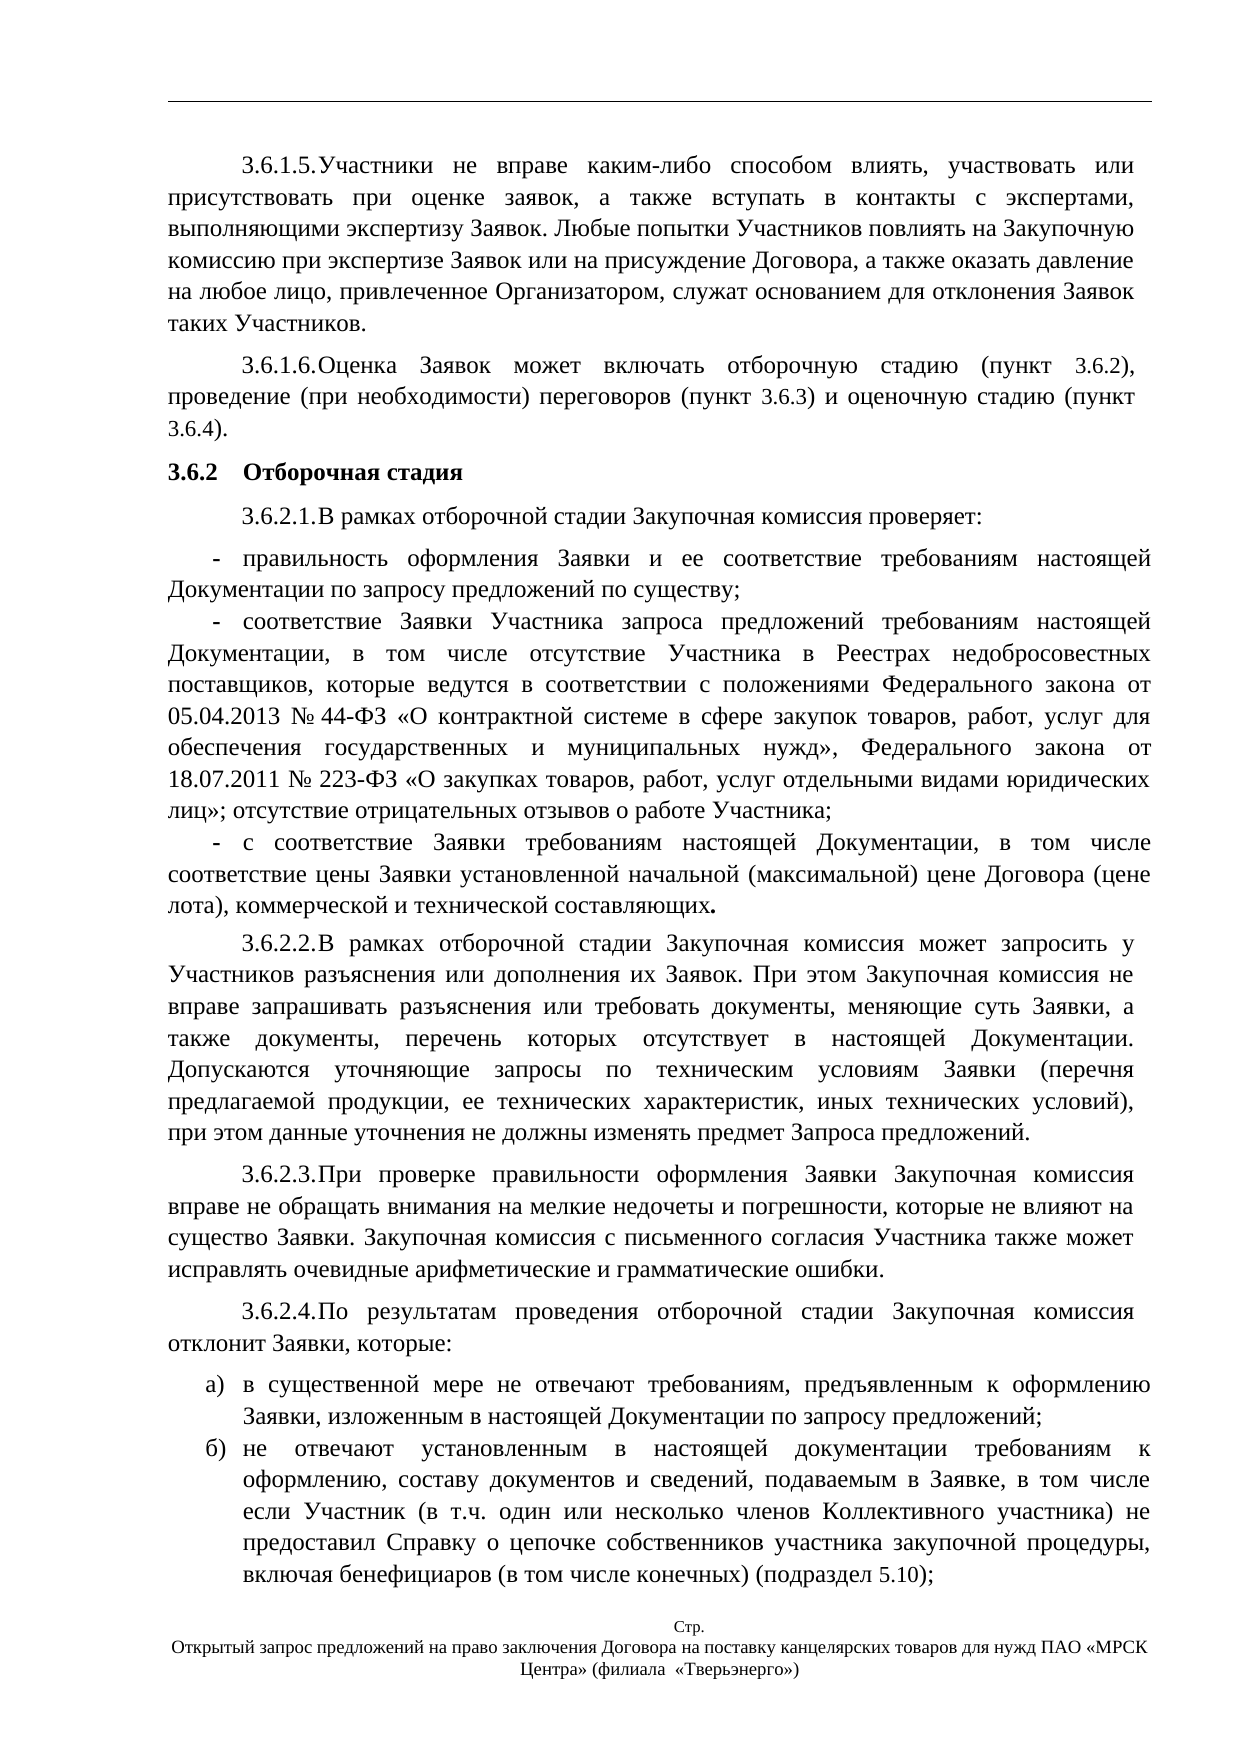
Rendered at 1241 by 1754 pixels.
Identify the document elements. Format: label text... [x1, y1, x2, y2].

subtitle Отборочная стадия [168, 457, 1152, 486]
list не отвечают установленным в настоящей документации требованиям к оформлению, составу документов и сведений, подаваемым в Заявке, в том числе если Участник (в т.ч. один или несколько членов Коллективного участника) не предоставил Справку о цепочке собственников участника закупочной процедуры, включая бенефициаров (в том числе конечных) (подраздел 5.10); [205, 1433, 1152, 1588]
list В рамках отборочной стадии Закупочная комиссия проверяет: [168, 501, 1135, 530]
list При проверке правильности оформления Заявки Закупочная комиссия вправе не обращать внимания на мелкие недочеты и погрешности, которые не влияют на существо Заявки. Закупочная комиссия с письменного согласия Участника также может исправлять очевидные арифметические и грамматические ошибки. [168, 1159, 1135, 1283]
list соответствие Заявки Участника запроса предложений требованиям настоящей Документации, в том числе отсутствие Участника в Реестрах недобросовестных поставщиков, которые ведутся в соответствии с положениями Федерального закона от 05.04.2013 № 44-ФЗ «О контрактной системе в сфере закупок товаров, работ, услуг для обеспечения государственных и муниципальных нужд», Федерального закона от 18.07.2011 № 223-ФЗ «О закупках товаров, работ, услуг отдельными видами юридических лиц»; отсутствие отрицательных отзывов о работе Участника; [168, 606, 1152, 824]
list Оценка Заявок может включать отборочную стадию (пункт 3.6.2), проведение (при необходимости) переговоров (пункт 3.6.3) и оценочную стадию (пункт 3.6.4). [168, 350, 1135, 442]
list Участники не вправе каким-либо способом влиять, участвовать или присутствовать при оценке заявок, а также вступать в контакты с экспертами, выполняющими экспертизу Заявок. Любые попытки Участников повлиять на Закупочную комиссию при экспертизе Заявок или на присуждение Договора, а также оказать давление на любое лицо, привлеченное Организатором, служат основанием для отклонения Заявок таких Участников. [168, 150, 1135, 337]
list В рамках отборочной стадии Закупочная комиссия может запросить у Участников разъяснения или дополнения их Заявок. При этом Закупочная комиссия не вправе запрашивать разъяснения или требовать документы, меняющие суть Заявки, а также документы, перечень которых отсутствует в настоящей Документации. Допускаются уточняющие запросы по техническим условиям Заявки (перечня предлагаемой продукции, ее технических характеристик, иных технических условий), при этом данные уточнения не должны изменять предмет Запроса предложений. [168, 928, 1135, 1146]
list с соответствие Заявки требованиям настоящей Документации, в том числе соответствие цены Заявки установленной начальной (максимальной) цене Договора (цене лота), коммерческой и технической составляющих. [168, 827, 1152, 919]
list По результатам проведения отборочной стадии Закупочная комиссия отклонит Заявки, которые: [168, 1296, 1135, 1356]
list правильность оформления Заявки и ее соответствие требованиям настоящей Документации по запросу предложений по существу; [168, 543, 1152, 603]
list в существенной мере не отвечают требованиям, предъявленным к оформлению Заявки, изложенным в настоящей Документации по запросу предложений; [205, 1369, 1152, 1430]
